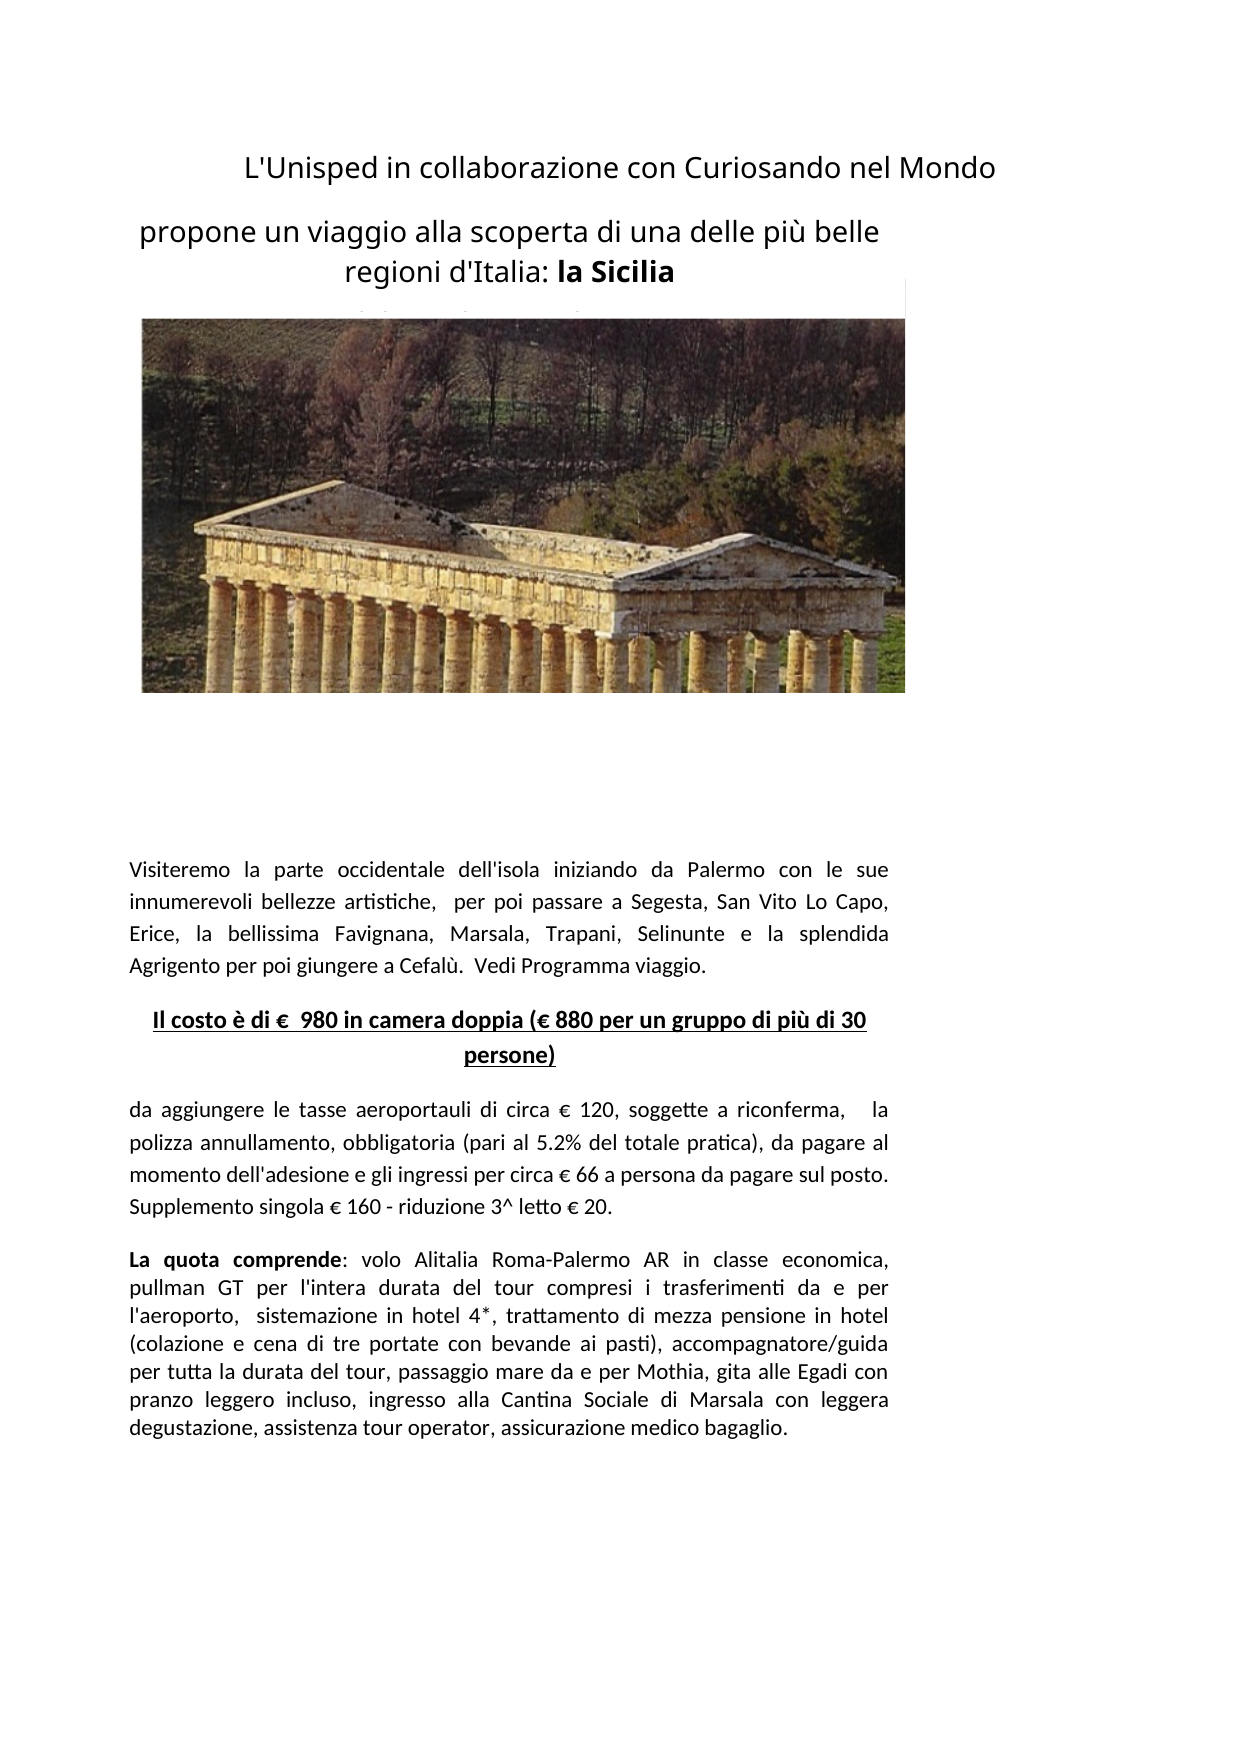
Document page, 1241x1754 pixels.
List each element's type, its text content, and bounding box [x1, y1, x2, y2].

text L'Unisped in collaborazione con Curiosando nel Mondo [118, 148, 1122, 187]
picture [129, 319, 905, 693]
